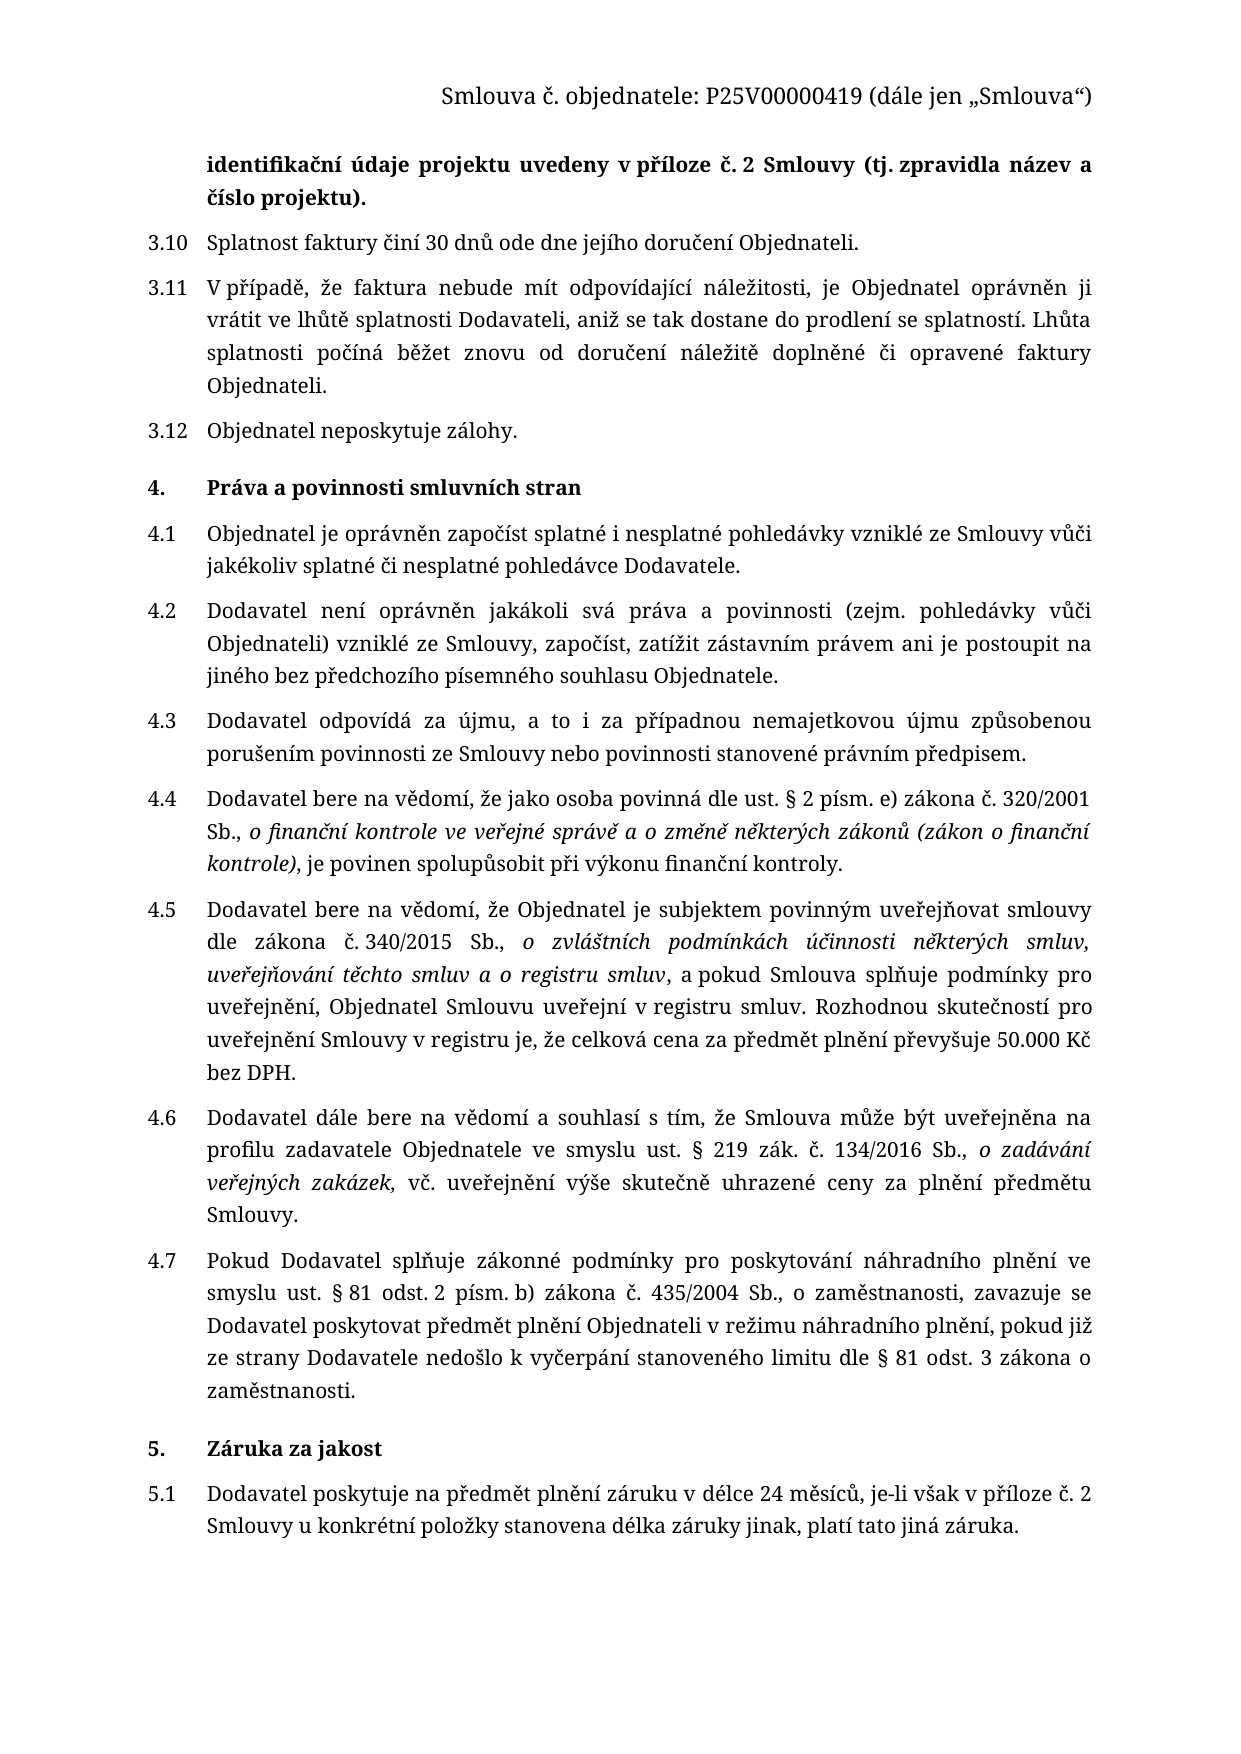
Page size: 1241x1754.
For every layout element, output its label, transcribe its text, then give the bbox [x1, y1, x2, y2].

list Práva a povinnosti smluvních stran [148, 473, 1093, 502]
list Dodavatel poskytuje na předmět plnění záruku v délce 24 měsíců, je-li však v příloze č. 2 Smlouvy u konkrétní položky stanovena délka záruky jinak, platí tato jiná záruka. [148, 1479, 1093, 1540]
list Záruka za jakost [148, 1434, 1093, 1462]
list Objednatel neposkytuje zálohy. [148, 416, 1093, 444]
list Dodavatel bere na vědomí, že Objednatel je subjektem povinným uveřejňovat smlouvy dle zákona č. 340/2015 Sb., o zvláštních podmínkách účinnosti některých smluv, uveřejňování těchto smluv a o registru smluv, a pokud Smlouva splňuje podmínky pro uveřejnění, Objednatel Smlouvu uveřejní v registru smluv. Rozhodnou skutečností pro uveřejnění Smlouvy v registru je, že celková cena za předmět plnění převyšuje 50.000 Kč bez DPH. [148, 895, 1093, 1086]
list Splatnost faktury činí 30 dnů ode dne jejího doručení Objednateli. [148, 228, 1093, 256]
list Objednatel je oprávněn započíst splatné i nesplatné pohledávky vzniklé ze Smlouvy vůči jakékoliv splatné či nesplatné pohledávce Dodavatele. [148, 519, 1093, 580]
list V případě, že faktura nebude mít odpovídající náležitosti, je Objednatel oprávněn ji vrátit ve lhůtě splatnosti Dodavateli, aniž se tak dostane do prodlení se splatností. Lhůta splatnosti počíná běžet znovu od doručení náležitě doplněné či opravené faktury Objednateli. [148, 273, 1093, 399]
list Dodavatel bere na vědomí, že jako osoba povinná dle ust. § 2 písm. e) zákona č. 320/2001 Sb., o finanční kontrole ve veřejné správě a o změně některých zákonů (zákon o finanční kontrole), je povinen spolupůsobit při výkonu finanční kontroly. [148, 784, 1093, 878]
list Dodavatel není oprávněn jakákoli svá práva a povinnosti (zejm. pohledávky vůči Objednateli) vzniklé ze Smlouvy, započíst, zatížit zástavním právem ani je postoupit na jiného bez předchozího písemného souhlasu Objednatele. [148, 596, 1093, 690]
list Pokud Dodavatel splňuje zákonné podmínky pro poskytování náhradního plnění ve smyslu ust. § 81 odst. 2 písm. b) zákona č. 435/2004 Sb., o zaměstnanosti, zavazuje se Dodavatel poskytovat předmět plnění Objednateli v režimu náhradního plnění, pokud již ze strany Dodavatele nedošlo k vyčerpání stanoveného limitu dle § 81 odst. 3 zákona o zaměstnanosti. [148, 1246, 1093, 1404]
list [148, 150, 1093, 211]
list Dodavatel odpovídá za újmu, a to i za případnou nemajetkovou újmu způsobenou porušením povinnosti ze Smlouvy nebo povinnosti stanovené právním předpisem. [148, 707, 1093, 768]
list Dodavatel dále bere na vědomí a souhlasí s tím, že Smlouva může být uveřejněna na profilu zadavatele Objednatele ve smyslu ust. § 219 zák. č. 134/2016 Sb., o zadávání veřejných zakázek, vč. uveřejnění výše skutečně uhrazené ceny za plnění předmětu Smlouvy. [148, 1103, 1093, 1229]
